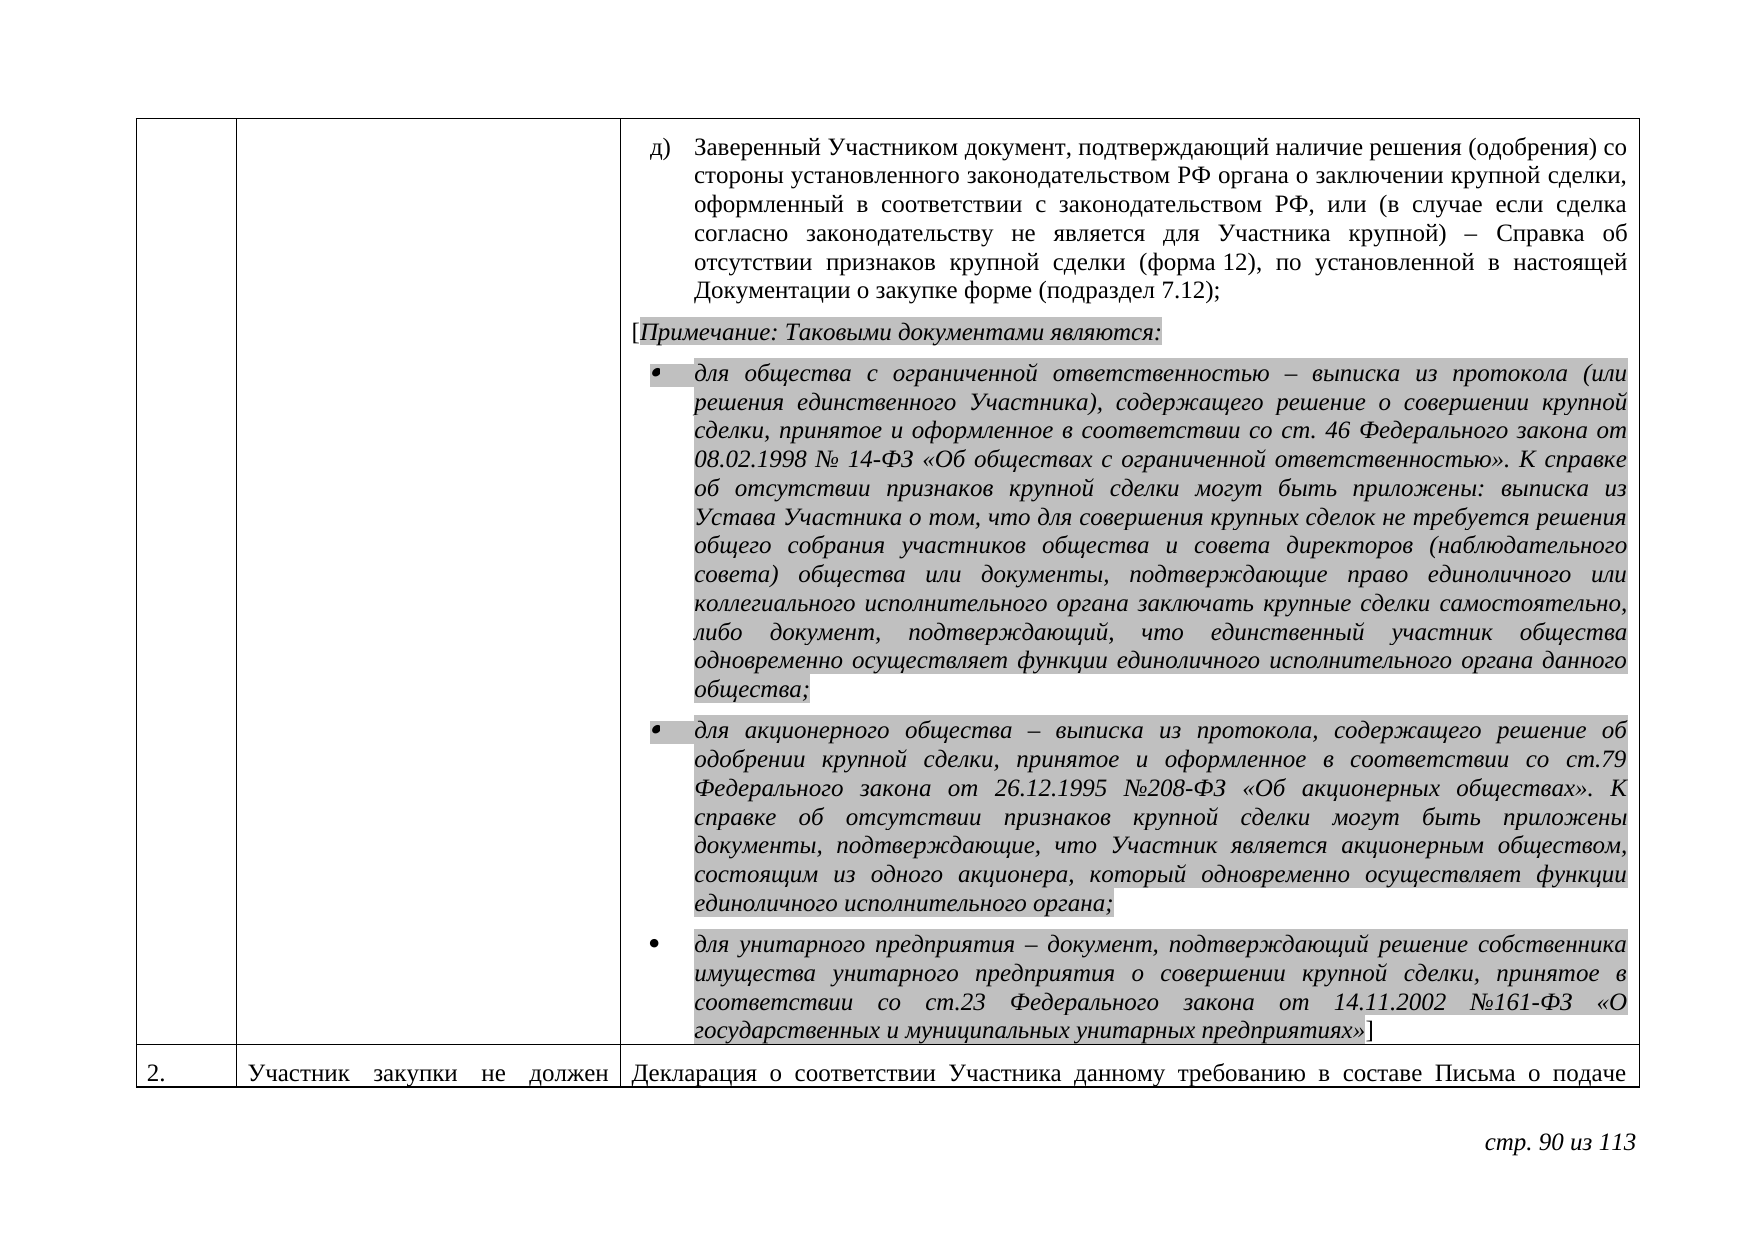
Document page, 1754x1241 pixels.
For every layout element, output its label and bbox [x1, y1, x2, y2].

table_cell [621, 1045, 1639, 1086]
table_cell [621, 119, 1639, 1044]
table_cell [237, 1045, 620, 1086]
table_cell [237, 119, 620, 1044]
table_cell [137, 119, 236, 1044]
table_cell [137, 1045, 236, 1086]
